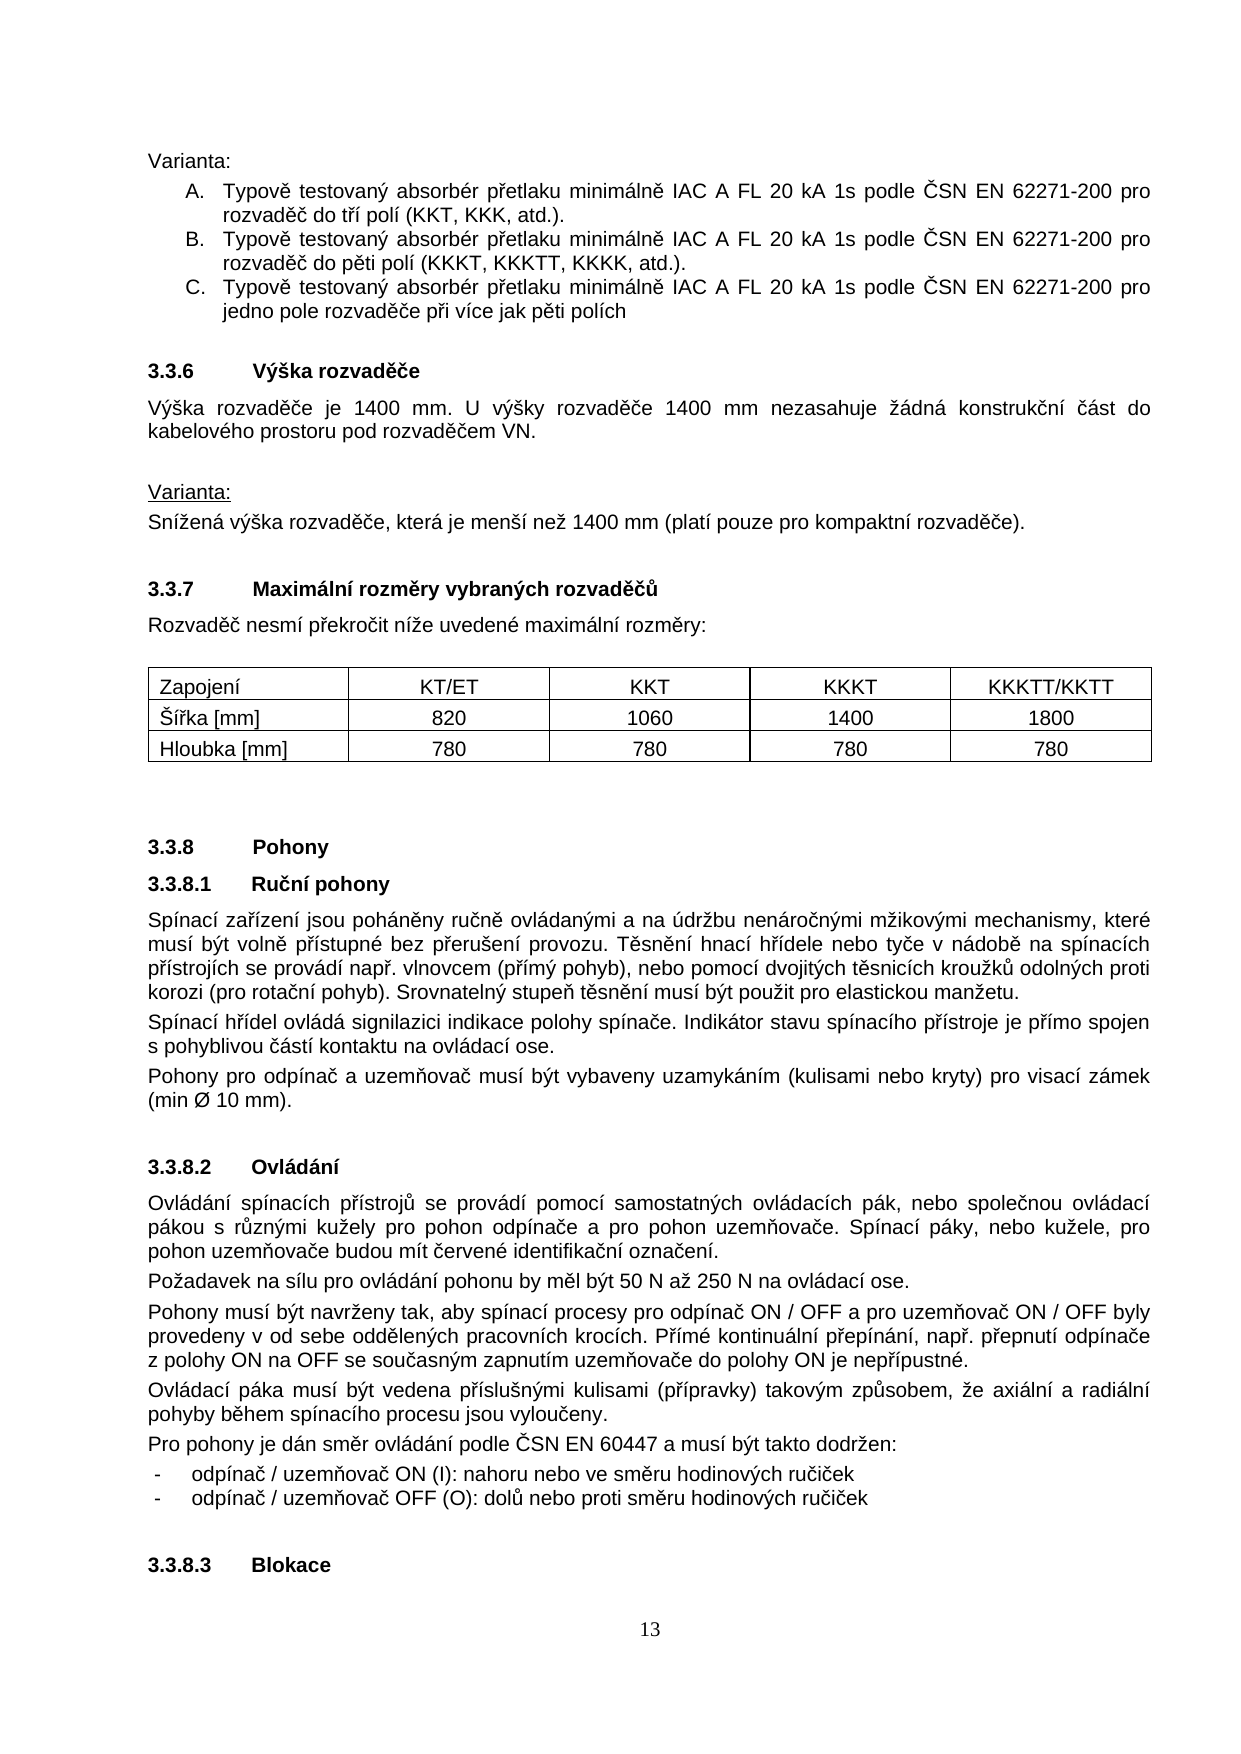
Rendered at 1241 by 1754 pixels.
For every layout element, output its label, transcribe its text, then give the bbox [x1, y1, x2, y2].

list Ovládání [148, 1155, 1152, 1179]
text Požadavek na sílu pro ovládání pohonu by měl být 50 N až 250 N na ovládací ose. [148, 1269, 1152, 1293]
text Pohony pro odpínač a uzemňovač musí být vybaveny uzamykáním (kulisami nebo kryty) pro visací zámek (min Ø 10 mm). [148, 1064, 1152, 1112]
list odpínač / uzemňovač ON (I): nahoru nebo ve směru hodinových ručiček [154, 1462, 1152, 1486]
text Varianta: [148, 148, 1152, 172]
table_header KKKT [751, 668, 950, 698]
text Pro pohony je dán směr ovládání podle ČSN EN 60447 a musí být takto dodržen: [148, 1432, 1152, 1456]
text Spínací hřídel ovládá signilazici indikace polohy spínače. Indikátor stavu spínacího přístroje je přímo spojen s pohyblivou částí kontaktu na ovládací ose. [148, 1010, 1152, 1058]
table_cell 1800 [951, 700, 1151, 730]
list Pohony [148, 835, 1152, 859]
text Varianta: [148, 480, 1152, 504]
text Ovládací páka musí být vedena příslušnými kulisami (přípravky) takovým způsobem, že axiální a radiální pohyby během spínacího procesu jsou vyloučeny. [148, 1378, 1152, 1426]
text Rozvaděč nesmí překročit níže uvedené maximální rozměry: [148, 613, 1152, 637]
table_header KT/ET [349, 668, 549, 698]
table_cell 1400 [751, 700, 950, 730]
table_cell Hloubka [mm] [149, 731, 348, 761]
text Ovládání spínacích přístrojů se provádí pomocí samostatných ovládacích pák, nebo společnou ovládací pákou s různými kužely pro pohon odpínače a pro pohon uzemňovače. Spínací páky, nebo kužele, pro pohon uzemňovače budou mít červené identifikační označení. [148, 1191, 1152, 1263]
table_header KKKTT/KKTT [951, 668, 1151, 698]
table_header Zapojení [149, 668, 348, 698]
table_cell 780 [349, 731, 549, 761]
list Typově testovaný absorbér přetlaku minimálně IAC A FL 20 kA 1s podle ČSN EN 62271-200 pro rozvaděč do tří polí (KKT, KKK, atd.). [185, 179, 1152, 227]
text Snížená výška rozvaděče, která je menší než 1400 mm (platí pouze pro kompaktní rozvaděče). [148, 510, 1152, 534]
text Pohony musí být navrženy tak, aby spínací procesy pro odpínač ON / OFF a pro uzemňovač ON / OFF byly provedeny v od sebe oddělených pracovních krocích. Přímé kontinuální přepínání, např. přepnutí odpínače z polohy ON na OFF se současným zapnutím uzemňovače do polohy ON je nepřípustné. [148, 1299, 1152, 1371]
list Maximální rozměry vybraných rozvaděčů [148, 577, 1152, 601]
list Blokace [148, 1553, 1152, 1577]
table_cell 780 [751, 731, 950, 761]
table_cell 780 [550, 731, 749, 761]
table_cell Šířka [mm] [149, 700, 348, 730]
list odpínač / uzemňovač OFF (O): dolů nebo proti směru hodinových ručiček [154, 1486, 1152, 1510]
table_header KKT [550, 668, 749, 698]
table_cell 1060 [550, 700, 749, 730]
table_cell 780 [951, 731, 1151, 761]
list Typově testovaný absorbér přetlaku minimálně IAC A FL 20 kA 1s podle ČSN EN 62271-200 pro rozvaděč do pěti polí (KKKT, KKKTT, KKKK, atd.). [185, 227, 1152, 274]
text Výška rozvaděče je 1400 mm. U výšky rozvaděče 1400 mm nezasahuje žádná konstrukční část do kabelového prostoru pod rozvaděčem VN. [148, 395, 1152, 443]
text Spínací zařízení jsou poháněny ručně ovládanými a na údržbu nenáročnými mžikovými mechanismy, které musí být volně přístupné bez přerušení provozu. Těsnění hnací hřídele nebo tyče v nádobě na spínacích přístrojích se provádí např. vlnovcem (přímý pohyb), nebo pomocí dvojitých těsnicích kroužků odolných proti korozi (pro rotační pohyb). Srovnatelný stupeň těsnění musí být použit pro elastickou manžetu. [148, 908, 1152, 1004]
list Typově testovaný absorbér přetlaku minimálně IAC A FL 20 kA 1s podle ČSN EN 62271-200 pro jedno pole rozvaděče při více jak pěti polích [185, 274, 1152, 322]
list Výška rozvaděče [148, 359, 1152, 383]
list Ruční pohony [148, 871, 1152, 895]
table_cell 820 [349, 700, 549, 730]
